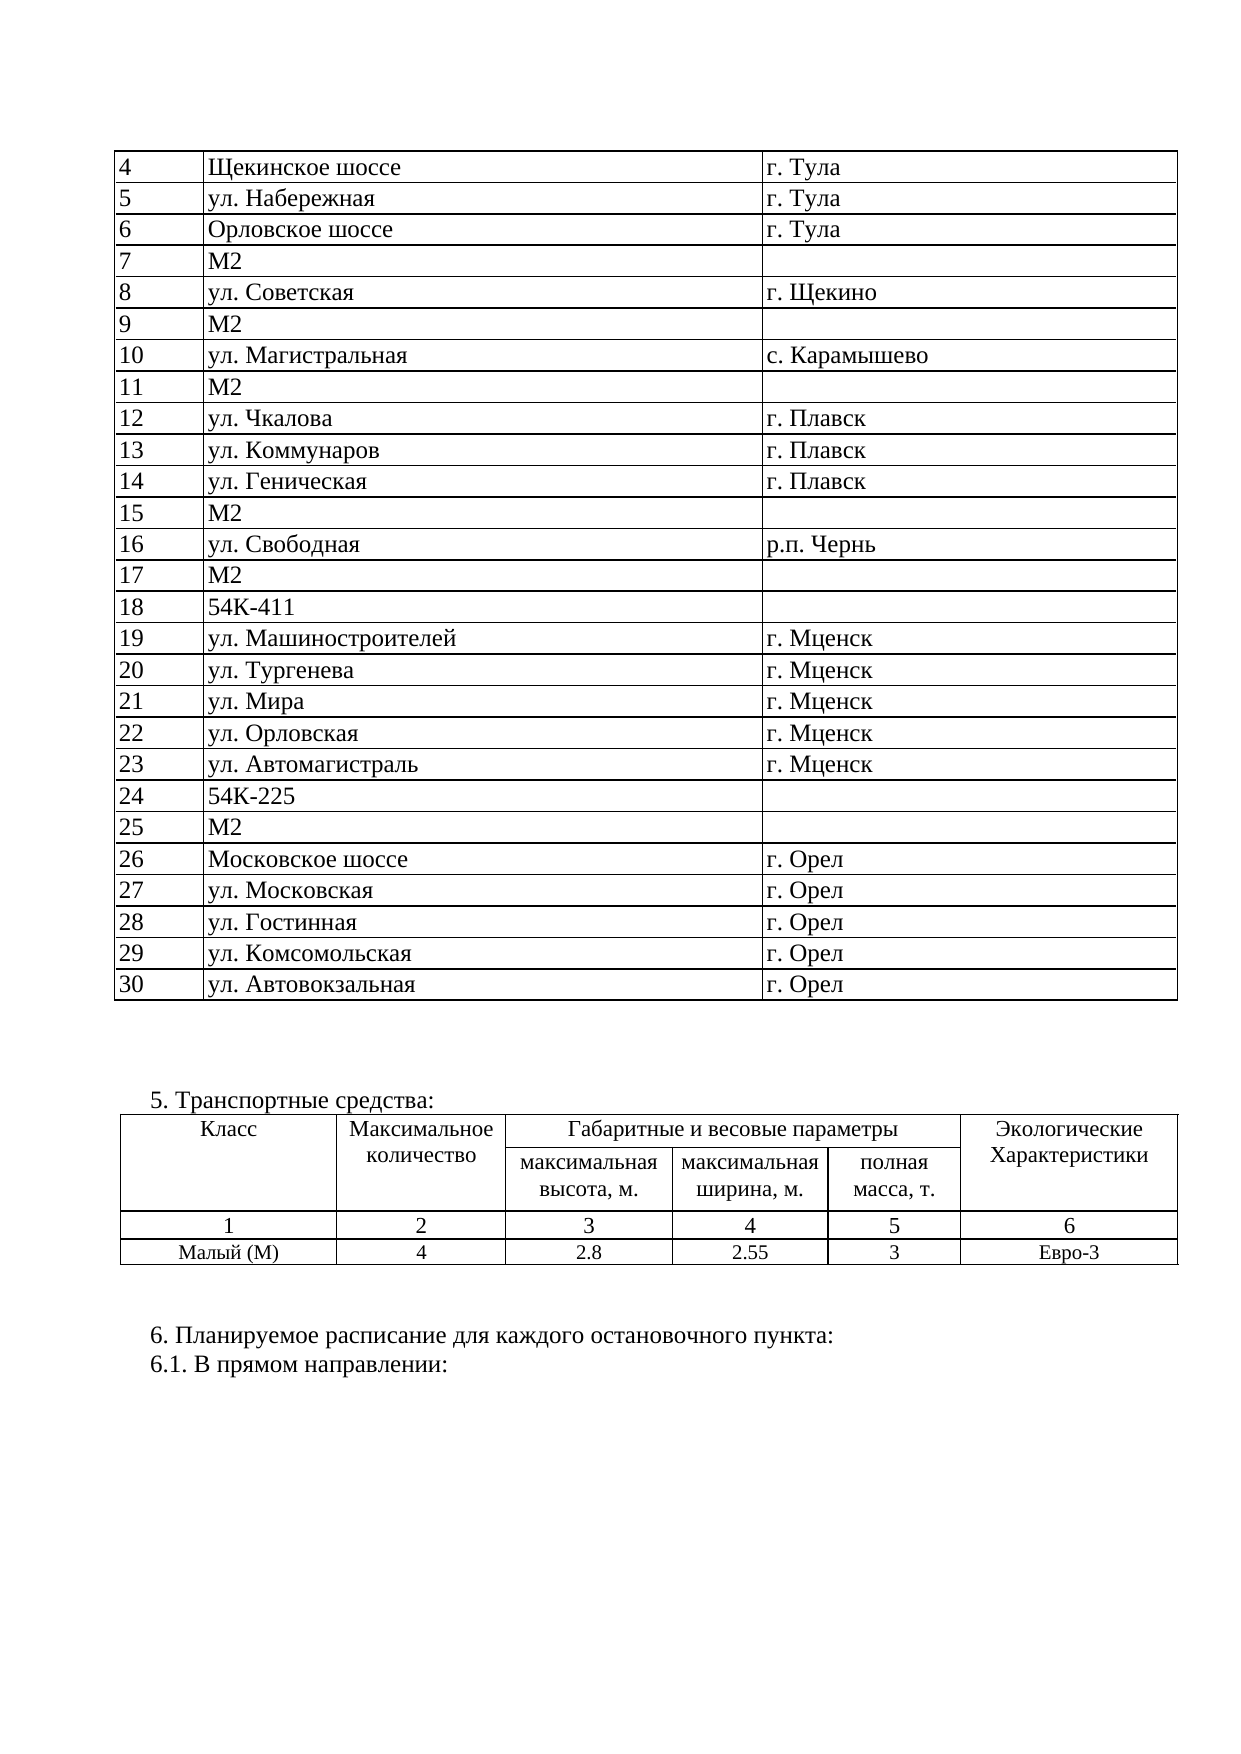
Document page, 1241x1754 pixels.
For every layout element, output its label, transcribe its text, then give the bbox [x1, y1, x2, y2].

table_cell 20 [115, 654, 203, 685]
table_cell ул. Машиностроителей [204, 623, 762, 653]
table_cell ул. Чкалова [204, 403, 762, 433]
table_cell ул. Мира [204, 686, 762, 716]
table_cell полная масса, т. [829, 1148, 960, 1210]
table_cell [763, 307, 1177, 339]
table_cell ул. Автовокзальная [204, 970, 762, 999]
table_cell г. Тула [763, 213, 1177, 244]
table_cell г. Мценск [763, 716, 1177, 748]
table_cell [763, 496, 1177, 527]
table_cell М2 [204, 246, 762, 276]
table_cell 3 [506, 1212, 672, 1238]
table_cell Щекинское шоссе [204, 152, 762, 181]
table_cell Орловское шоссе [204, 215, 762, 244]
table_header Экологические Характеристики [961, 1115, 1177, 1210]
table_cell 19 [115, 623, 203, 653]
table_cell 5 [829, 1212, 960, 1238]
table_cell 54К-225 [204, 781, 762, 811]
table_cell 2 [337, 1212, 505, 1238]
table_cell 8 [115, 277, 203, 307]
table_cell ул. Автомагистраль [204, 749, 762, 779]
table_cell 3 [829, 1240, 960, 1264]
table_cell 1 [121, 1212, 336, 1238]
table_cell Московское шоссе [204, 844, 762, 873]
table_cell 25 [115, 812, 203, 842]
table_cell 2.55 [673, 1240, 827, 1264]
text 6. Планируемое расписание для каждого остановочного пункта: [150, 1320, 1090, 1349]
table_cell ул. Коммунаров [204, 435, 762, 464]
table_cell 11 [115, 371, 203, 402]
table_cell 26 [115, 843, 203, 873]
table_cell ул. Тургенева [204, 655, 762, 685]
table_cell [763, 244, 1177, 276]
table_cell 24 [115, 780, 203, 811]
table_cell 28 [115, 906, 203, 936]
text 5. Транспортные средства: [150, 1085, 1090, 1113]
table_cell с. Карамышево [763, 339, 1177, 370]
table_cell 4 [337, 1240, 505, 1264]
table_cell г. Орел [763, 905, 1177, 936]
table_cell г. Орел [763, 968, 1177, 999]
table_cell г. Плавск [763, 465, 1177, 496]
table_cell г. Мценск [763, 653, 1177, 685]
table_cell ул. Советская [204, 277, 762, 307]
table_cell [763, 370, 1177, 402]
table_cell 6 [961, 1212, 1177, 1238]
table_cell г. Мценск [763, 685, 1177, 716]
table_cell 23 [115, 749, 203, 779]
table_cell 29 [115, 938, 203, 968]
table_header Класс [121, 1115, 336, 1210]
table_cell г. Орел [763, 936, 1177, 968]
table_cell г. Плавск [763, 402, 1177, 433]
table_cell 13 [115, 434, 203, 464]
table_cell М2 [204, 561, 762, 590]
table_cell М2 [204, 372, 762, 402]
table_cell 5 [115, 183, 203, 213]
table_cell 30 [115, 969, 203, 999]
table_cell 4 [673, 1212, 827, 1238]
table_cell 15 [115, 497, 203, 527]
table_cell 18 [115, 591, 203, 622]
table_cell 4 [115, 152, 203, 181]
table_cell [763, 779, 1177, 811]
table_cell М2 [204, 498, 762, 527]
table_cell [763, 590, 1177, 622]
table_cell г. Щекино [763, 276, 1177, 307]
table_cell ул. Магистральная [204, 340, 762, 370]
table_cell Евро-3 [961, 1240, 1177, 1264]
table_header Габаритные и весовые параметры [506, 1115, 960, 1147]
table_cell 9 [115, 308, 203, 339]
table_cell 7 [115, 245, 203, 276]
table_cell г. Тула [763, 181, 1177, 213]
table_cell 10 [115, 340, 203, 370]
table_cell ул. Комсомольская [204, 938, 762, 968]
table_cell г. Мценск [763, 622, 1177, 653]
table_cell М2 [204, 812, 762, 842]
table_cell 12 [115, 403, 203, 433]
table_cell р.п. Чернь [763, 528, 1177, 559]
table_cell г. Плавск [763, 433, 1177, 464]
table_cell 27 [115, 875, 203, 905]
table_cell Малый (М) [121, 1240, 336, 1264]
table_cell М2 [204, 309, 762, 339]
table_cell 21 [115, 686, 203, 716]
table_cell г. Орел [763, 842, 1177, 873]
table_cell г. Орел [763, 874, 1177, 905]
table_cell максимальная высота, м. [506, 1148, 672, 1210]
table_cell ул. Геническая [204, 466, 762, 496]
table_cell ул. Орловская [204, 718, 762, 748]
table_cell 54К-411 [204, 592, 762, 622]
table_cell ул. Московская [204, 875, 762, 905]
table_cell г. Мценск [763, 748, 1177, 779]
table_cell 16 [115, 529, 203, 559]
table_cell 22 [115, 717, 203, 748]
table_cell 2.8 [506, 1240, 672, 1264]
table_cell [763, 811, 1177, 842]
table_cell 14 [115, 466, 203, 496]
table_cell г. Тула [763, 152, 1177, 181]
table_header Максимальное количество [337, 1115, 505, 1210]
table_cell 6 [115, 214, 203, 244]
text 6.1. В прямом направлении: [150, 1349, 1090, 1378]
table_cell ул. Свободная [204, 529, 762, 559]
table_cell максимальная ширина, м. [673, 1148, 827, 1210]
table_cell ул. Гостинная [204, 907, 762, 936]
table_cell ул. Набережная [204, 183, 762, 213]
table_cell 17 [115, 560, 203, 590]
table_cell [763, 559, 1177, 590]
